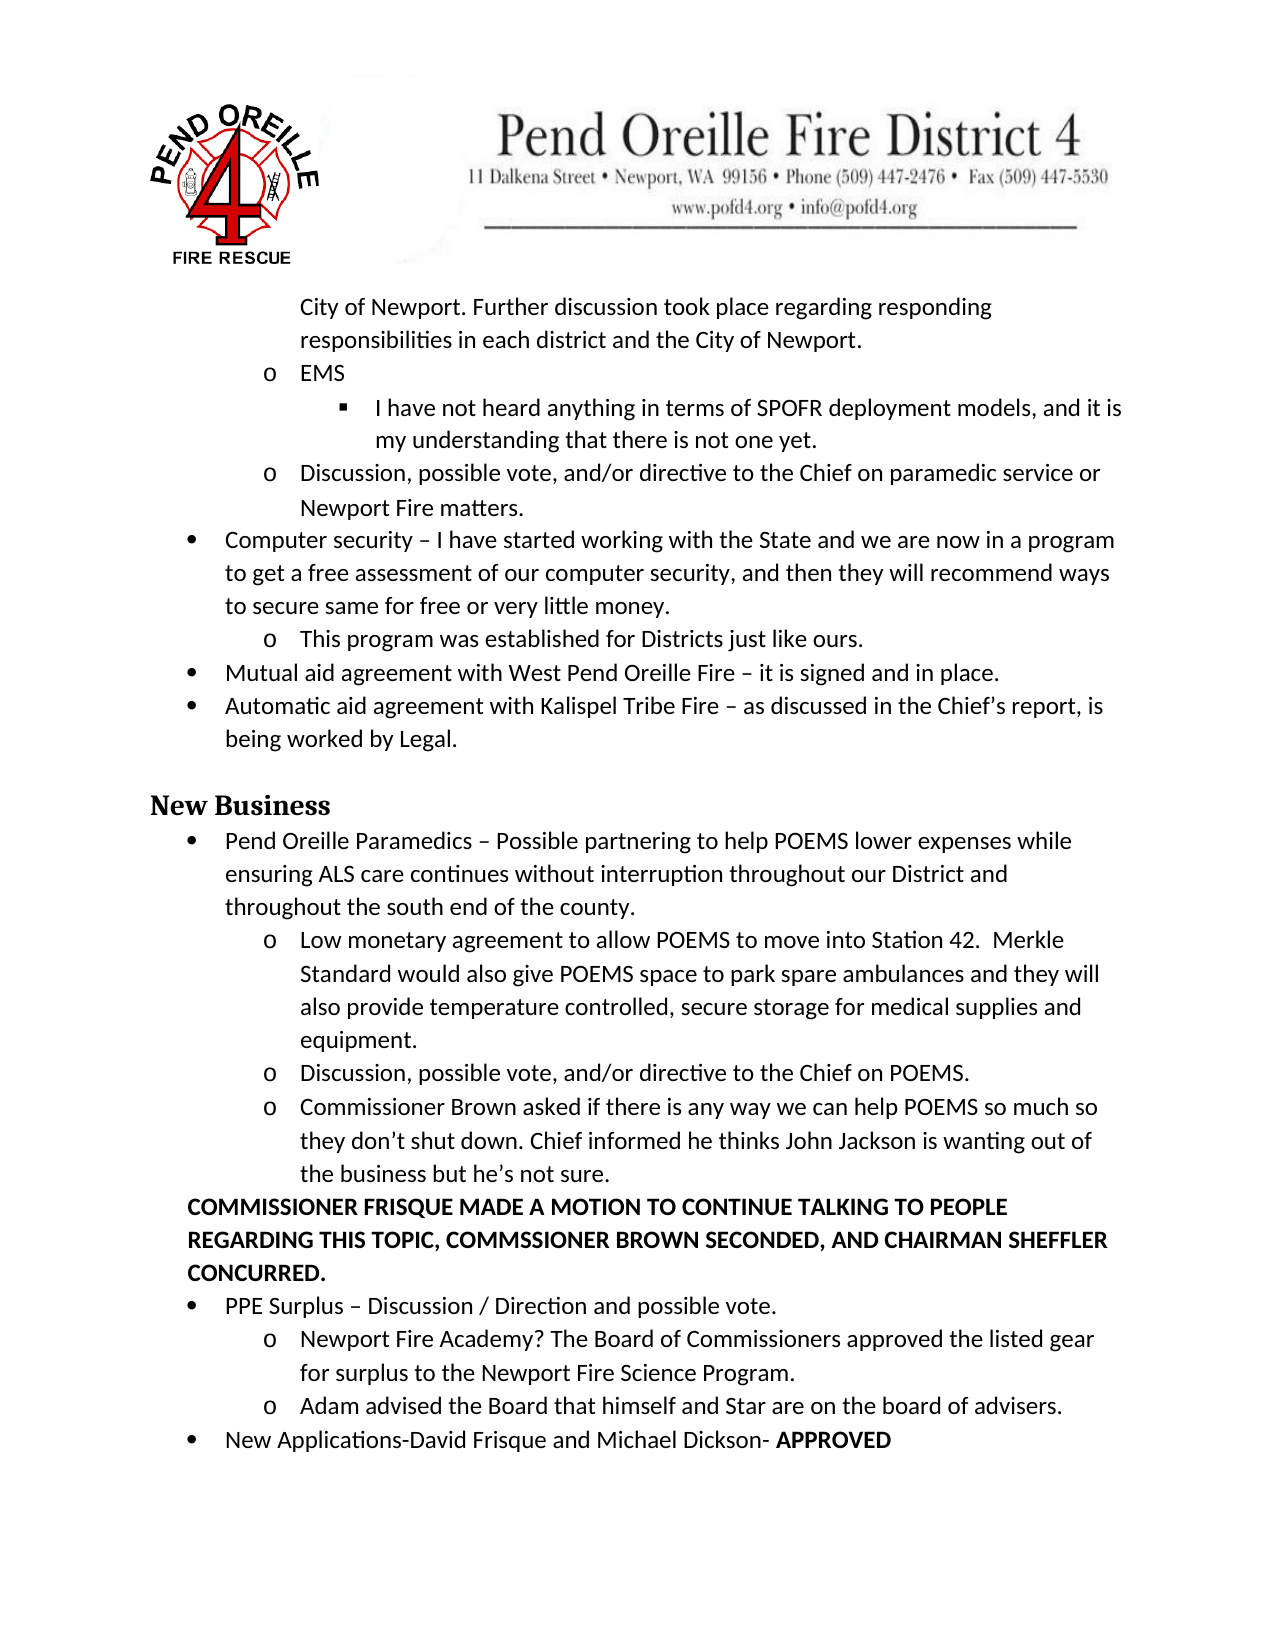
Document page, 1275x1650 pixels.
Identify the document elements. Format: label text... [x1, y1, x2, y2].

list Adam advised the Board that himself and Star are on the board of advisers. [262, 1390, 1125, 1422]
list Computer security – I have started working with the State and we are now in a program to get a free assessment of our computer security, and then they will recommend ways to secure same for free or very little money. [187, 524, 1125, 621]
picture [150, 75, 1121, 264]
list Discussion, possible vote, and/or directive to the Chief on POEMS. [262, 1057, 1125, 1089]
text COMMISSIONER FRISQUE MADE A MOTION TO CONTINUE TALKING TO PEOPLE REGARDING THIS TOPIC, COMMSSIONER BROWN SECONDED, AND CHAIRMAN SHEFFLER CONCURRED. [187, 1191, 1125, 1288]
list PPE Surplus – Discussion / Direction and possible vote. [187, 1290, 1125, 1321]
list I have not heard anything in terms of SPOFR deployment models, and it is my understanding that there is not one yet. [337, 392, 1125, 455]
list EMS [262, 357, 1125, 389]
text New Business [150, 789, 1125, 823]
list This program was established for Districts just like ours. [262, 623, 1125, 655]
list Low monetary agreement to allow POEMS to move into Station 42. Merkle Standard would also give POEMS space to park spare ambulances and they will also provide temperature controlled, secure storage for medical supplies and equipment. [262, 924, 1125, 1055]
list Pend Oreille Paramedics – Possible partnering to help POEMS lower expenses while ensuring ALS care continues without interruption throughout our District and throughout the south end of the county. [187, 825, 1125, 922]
list Discussion, possible vote, and/or directive to the Chief on paramedic service or Newport Fire matters. [262, 457, 1125, 522]
list Commissioner Brown asked if there is any way we can help POEMS so much so they don’t shut down. Chief informed he thinks John Jackson is wanting out of the business but he’s not sure. [262, 1091, 1125, 1189]
list Automatic aid agreement with Kalispel Tribe Fire – as discussed in the Chief’s report, is being worked by Legal. [187, 691, 1125, 754]
list Mutual aid agreement with West Pend Oreille Fire – it is signed and in place. [187, 658, 1125, 688]
list New Applications-David Frisque and Michael Dickson- APPROVED [187, 1424, 1125, 1455]
list Newport Fire Academy? The Board of Commissioners approved the listed gear for surplus to the Newport Fire Science Program. [262, 1323, 1125, 1388]
